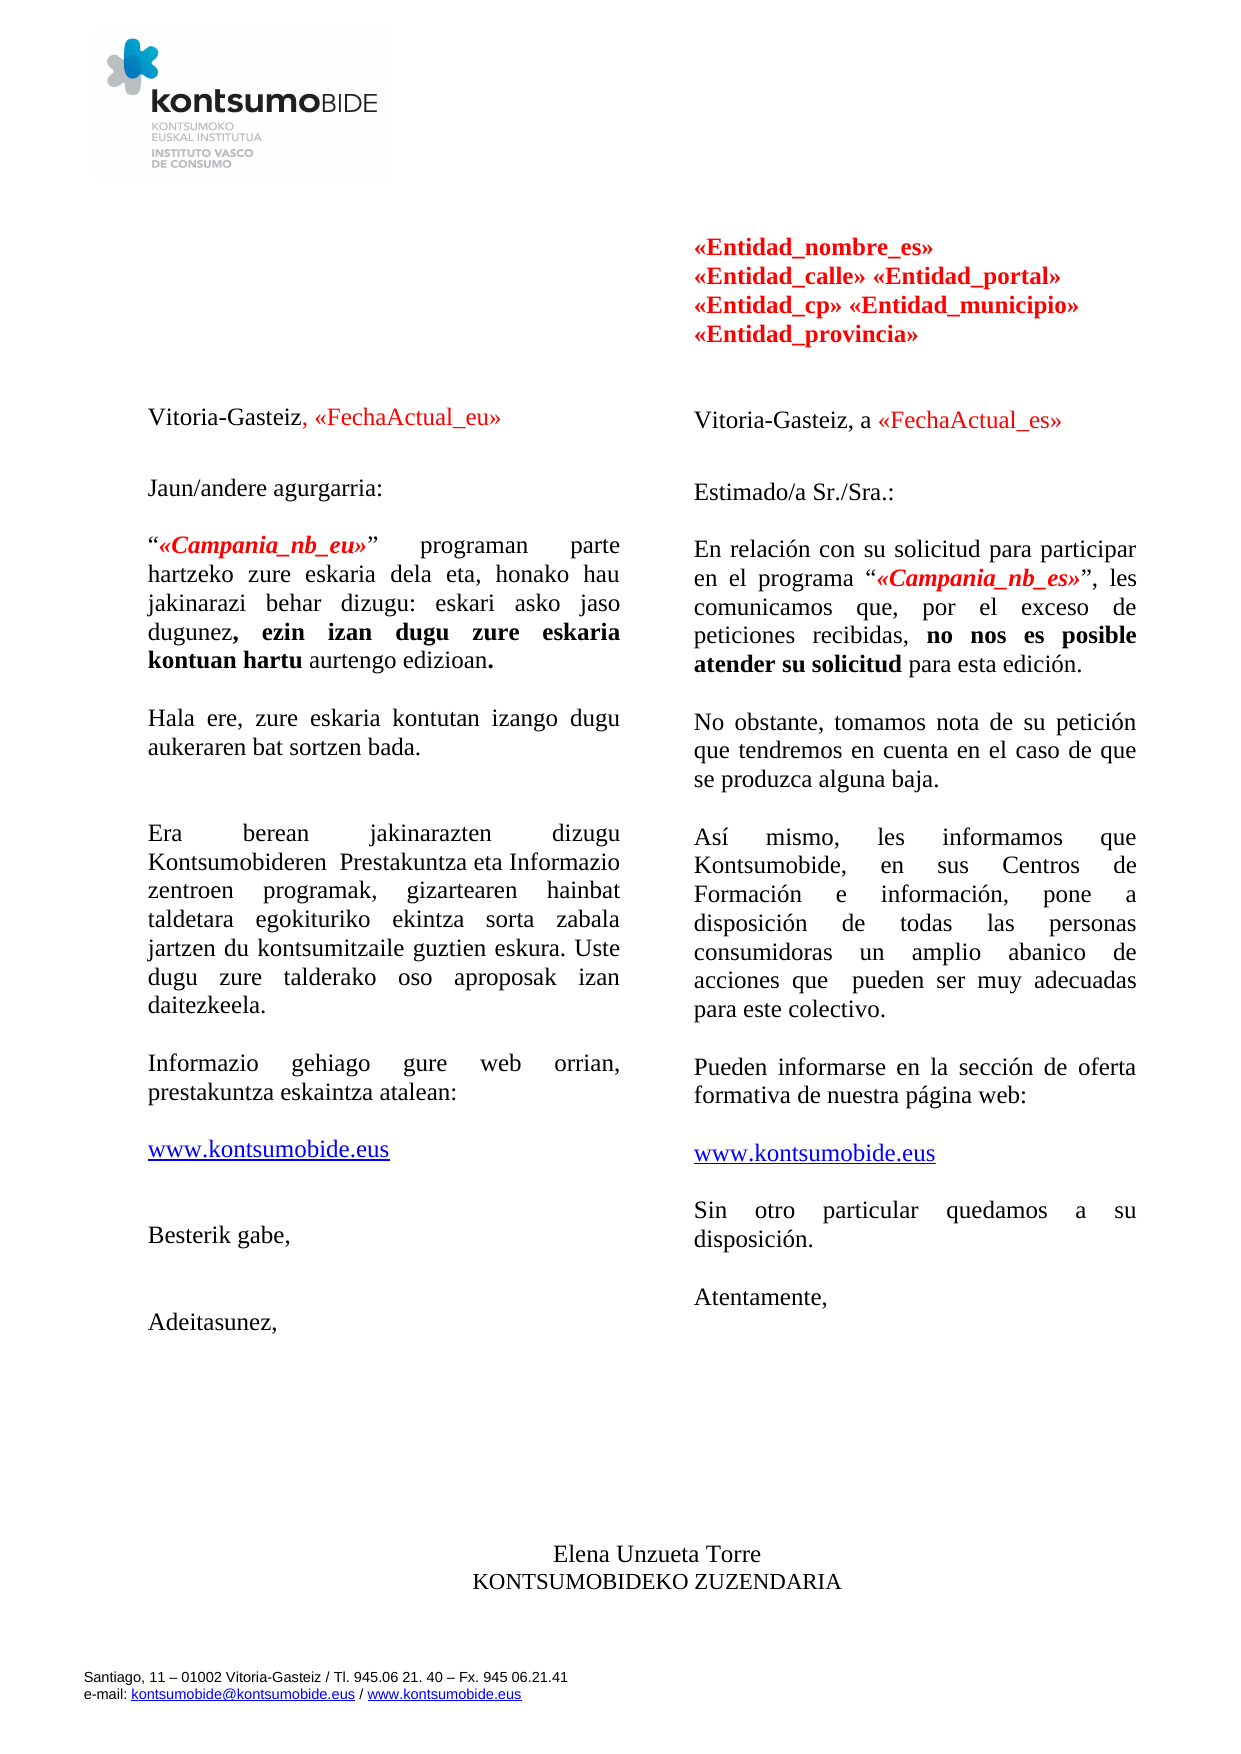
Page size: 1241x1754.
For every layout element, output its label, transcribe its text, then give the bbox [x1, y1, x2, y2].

picture [92, 29, 391, 180]
text Jaun/andere agurgarria: [148, 473, 620, 502]
text Vitoria-Gasteiz, «FechaActual_eu» [148, 405, 620, 430]
text No obstante, tomamos nota de su petición que tendremos en cuenta en el caso de que se produzca alguna baja. [694, 707, 1137, 793]
text Hala ere, zure eskaria kontutan izango dugu aukeraren bat sortzen bada. [148, 703, 620, 761]
text KONTSUMOBIDEKO ZUZENDARIA [177, 1568, 1137, 1594]
text Pueden informarse en la sección de oferta formativa de nuestra página web: [694, 1052, 1137, 1109]
text Besterik gabe, [148, 1221, 620, 1249]
text Informazio gehiago gure web orrian, prestakuntza eskaintza atalean: [148, 1048, 620, 1106]
text www.kontsumobide.eus [694, 1138, 1137, 1167]
text Sin otro particular quedamos a su disposición. [694, 1196, 1137, 1253]
text Estimado/a Sr./Sra.: [694, 477, 1137, 506]
text Adeitasunez, [148, 1307, 620, 1336]
text En relación con su solicitud para participar en el programa “«Campania_nb_es»”, les comunicamos que, por el exceso de peticiones recibidas, no nos es posible atender su solicitud para esta edición. [694, 534, 1137, 678]
text Vitoria-Gasteiz, a [694, 405, 1137, 434]
text Atentamente, [694, 1282, 1137, 1311]
text Así mismo, les informamos que Kontsumobide, en sus Centros de Formación e información, pone a disposición de todas las personas consumidoras un amplio abanico de acciones que pueden ser muy adecuadas para este colectivo. [694, 822, 1137, 1023]
text Elena Unzueta Torre [177, 1539, 1137, 1568]
text www.kontsumobide.eus [148, 1134, 620, 1163]
text Era berean jakinarazten dizugu Kontsumobideren Prestakuntza eta Informazio zentroen programak, gizartearen hainbat taldetara egokituriko ekintza sorta zabala jartzen du kontsumitzaile guztien eskura. Uste dugu zure talderako oso aproposak izan daitezkeela. [148, 818, 620, 1019]
text “«Campania_nb_eu»” programan parte hartzeko zure eskaria dela eta, honako hau jakinarazi behar dizugu: eskari asko jaso dugunez, ezin izan dugu zure eskaria kontuan hartu aurtengo edizioan. [148, 531, 620, 674]
